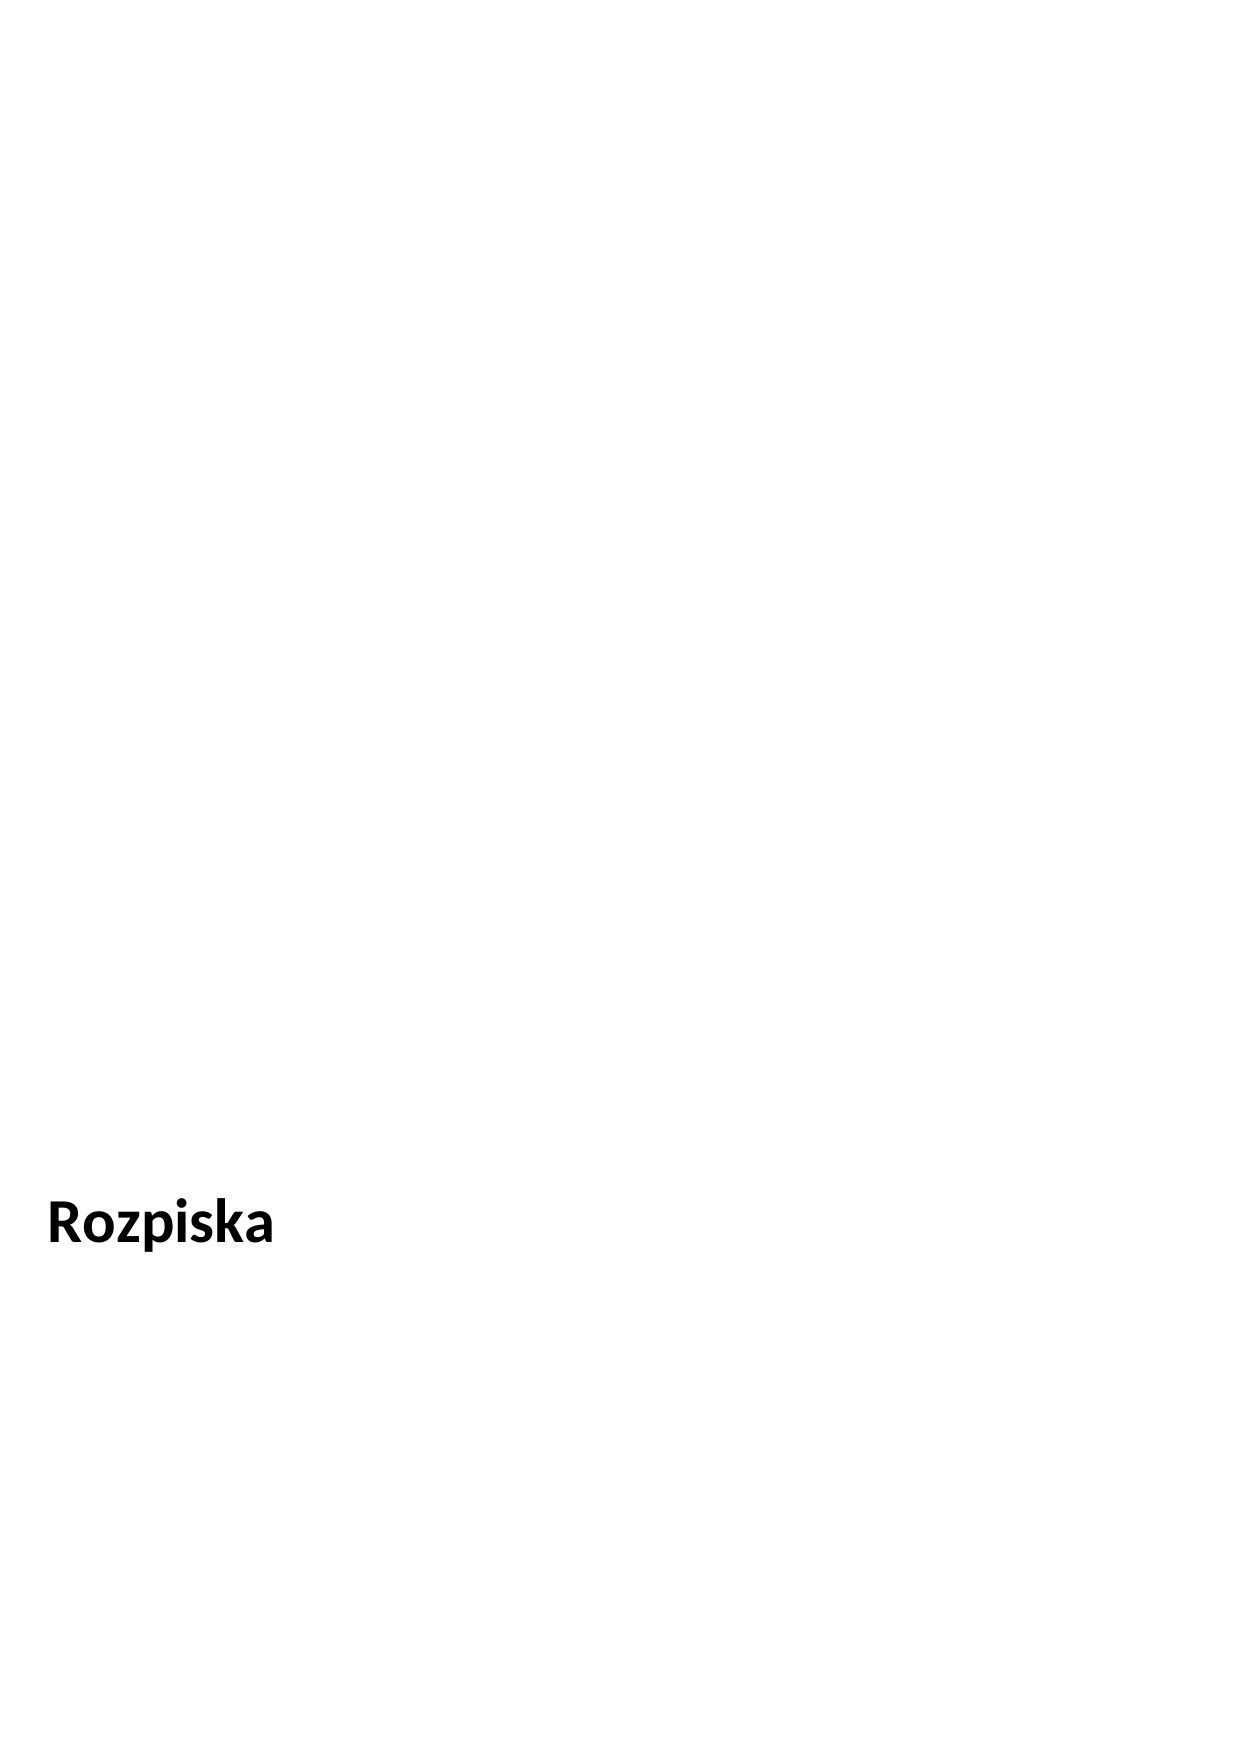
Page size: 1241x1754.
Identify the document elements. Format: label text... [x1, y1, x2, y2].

text Rozpiska [47, 1181, 1193, 1258]
